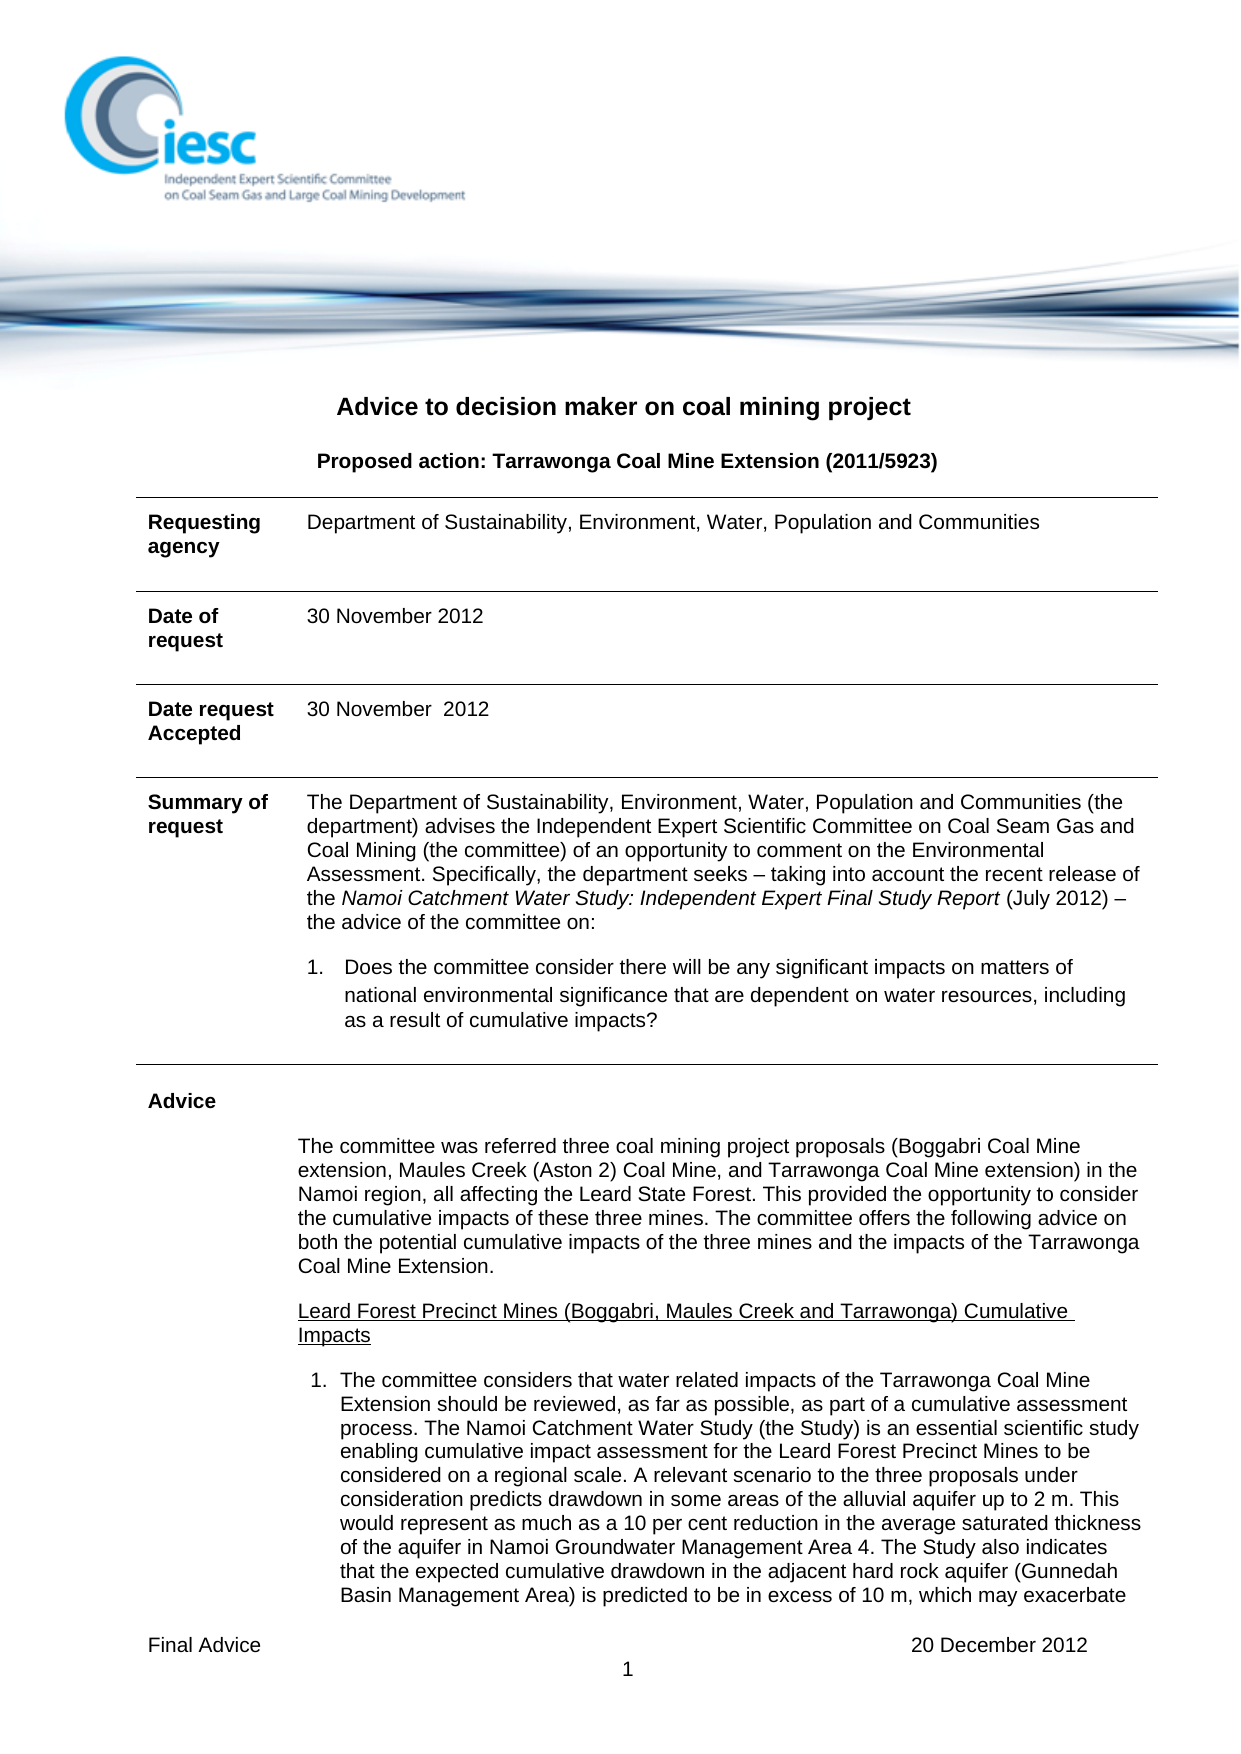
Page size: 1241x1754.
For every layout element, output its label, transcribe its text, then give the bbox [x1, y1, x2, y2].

table_cell 30 November 2012 [295, 685, 1158, 777]
table_cell The Department of Sustainability, Environment, Water, Population and Communities (the department) advises the Independent Expert Scientific Committee on Coal Seam Gas and Coal Mining (the committee) of an opportunity to comment on the Environmental Assessment. Specifically, the department seeks – taking into account the recent release of the Namoi Catchment Water Study: Independent Expert Final Study Report (July 2012) – the advice of the committee on: Does the committee consider there will be any significant impacts on matters of national environmental significance that are dependent on water resources, including as a result of cumulative impacts? [295, 778, 1158, 1064]
table_header Department of Sustainability, Environment, Water, Population and Communities [295, 498, 1158, 591]
text Advice to decision maker on coal mining project [110, 392, 1137, 421]
table_cell Date request Accepted [136, 685, 295, 777]
table_cell Date of request [136, 592, 295, 684]
table_cell Summary of request [136, 778, 295, 1064]
picture [0, 2, 1241, 390]
table_cell 30 November 2012 [295, 592, 1158, 684]
text Proposed action: Tarrawonga Coal Mine Extension (2011/5923) [110, 449, 1137, 473]
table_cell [136, 1065, 1158, 1619]
table_header Requesting agency [136, 498, 295, 591]
